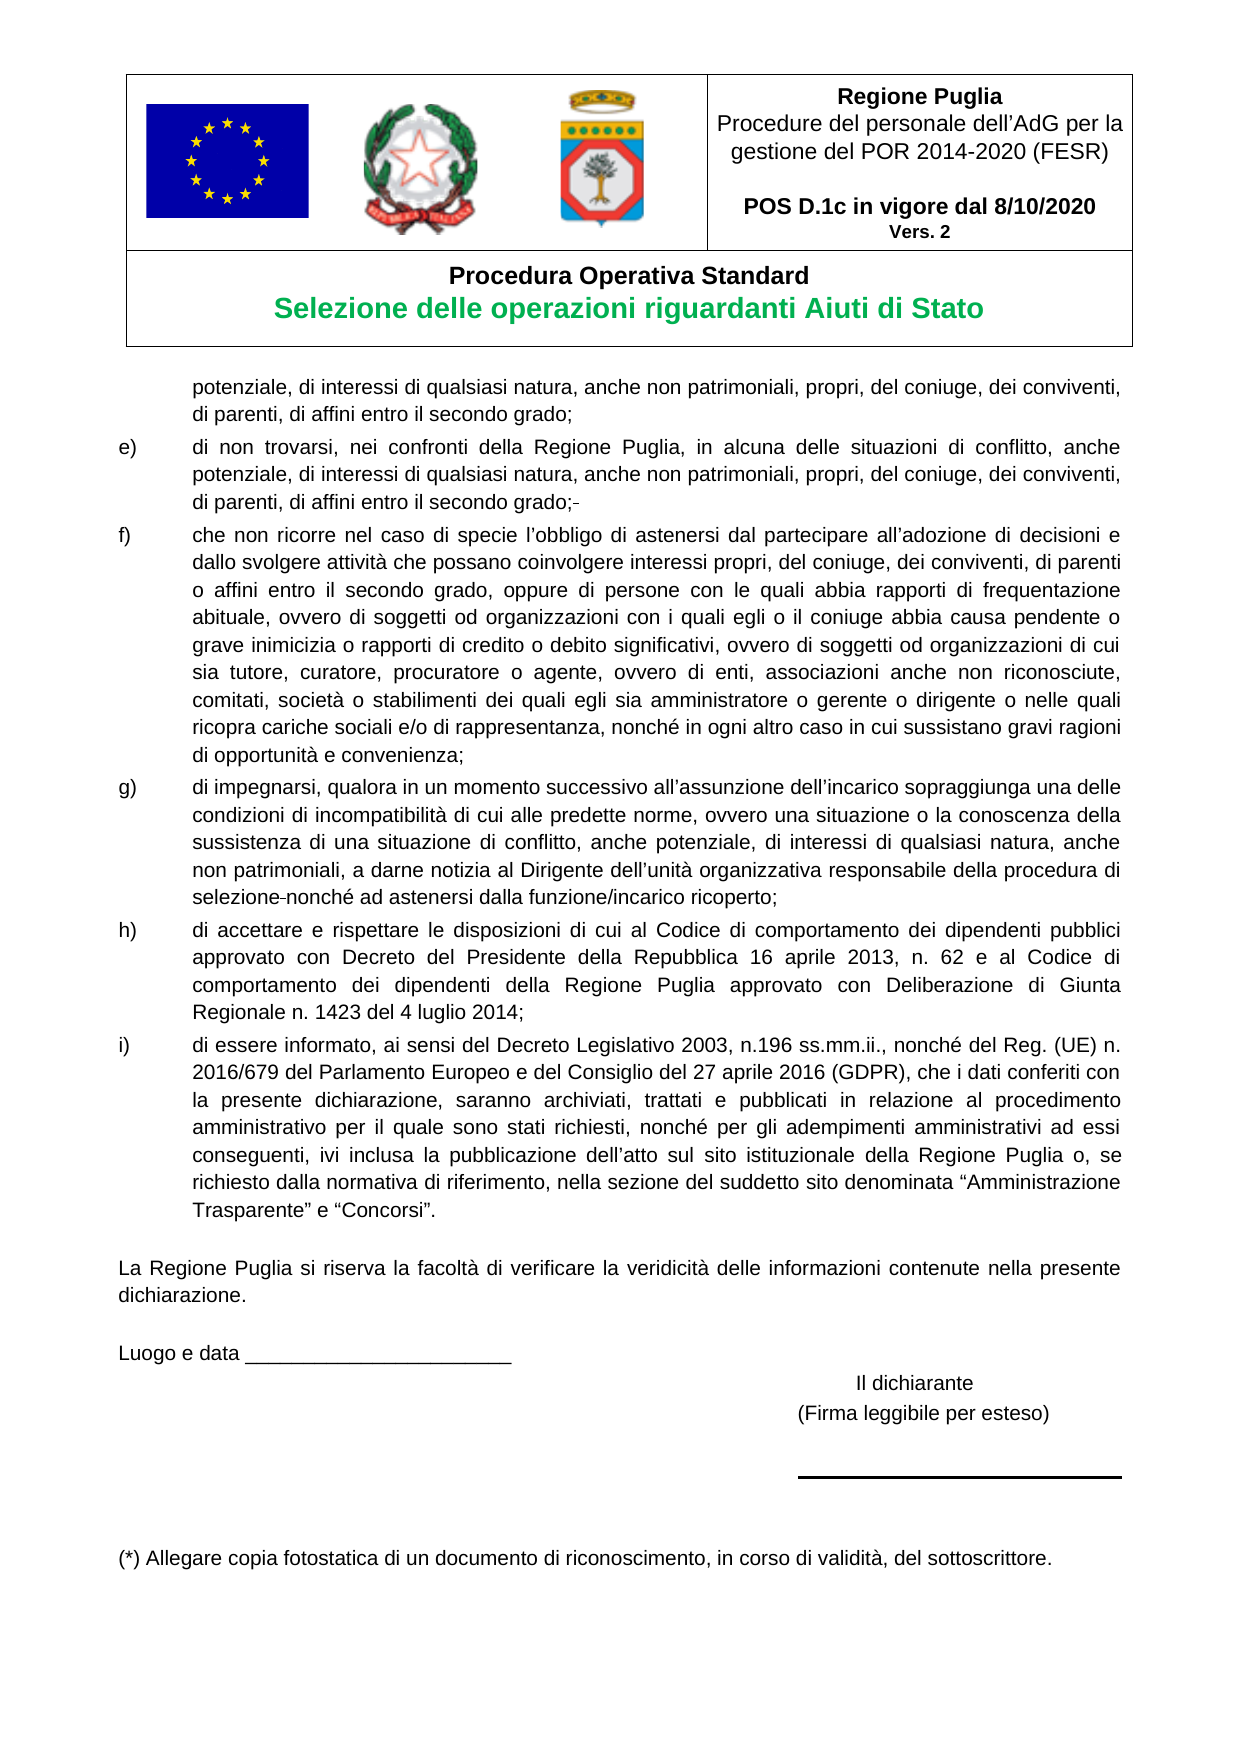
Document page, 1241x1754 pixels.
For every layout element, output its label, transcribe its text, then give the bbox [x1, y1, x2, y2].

list di non trovarsi, nei confronti della Regione Puglia, in alcuna delle situazioni di conflitto, anche potenziale, di interessi di qualsiasi natura, anche non patrimoniali, propri, del coniuge, dei conviventi, di parenti, di affini entro il secondo grado; [118, 435, 1122, 514]
text (*) Allegare copia fotostatica di un documento di riconoscimento, in corso di validità, del sottoscrittore. [118, 1546, 1122, 1570]
picture [560, 90, 644, 228]
text La Regione Puglia si riserva la facoltà di verificare la veridicità delle informazioni contenute nella presente dichiarazione. [118, 1255, 1122, 1307]
list di impegnarsi, qualora in un momento successivo all’assunzione dell’incarico sopraggiunga una delle condizioni di incompatibilità di cui alle predette norme, ovvero una situazione o la conoscenza della sussistenza di una situazione di conflitto, anche potenziale, di interessi di qualsiasi natura, anche non patrimoniali, a darne notizia al Dirigente dell’unità organizzativa responsabile della procedura di selezione nonché ad astenersi dalla funzione/incarico ricoperto; [118, 775, 1122, 909]
text Il dichiarante [797, 1371, 1122, 1395]
list di accettare e rispettare le disposizioni di cui al Codice di comportamento dei dipendenti pubblici approvato con Decreto del Presidente della Repubblica 16 aprile 2013, n. 62 e al Codice di comportamento dei dipendenti della Regione Puglia approvato con Deliberazione di Giunta Regionale n. 1423 del 4 luglio 2014; [118, 918, 1122, 1024]
list di essere informato, ai sensi del Decreto Legislativo 2003, n.196 ss.mm.ii., nonché del Reg. (UE) n. 2016/679 del Parlamento Europeo e del Consiglio del 27 aprile 2016 (GDPR), che i dati conferiti con la presente dichiarazione, saranno archiviati, trattati e pubblicati in relazione al procedimento amministrativo per il quale sono stati richiesti, nonché per gli adempimenti amministrativi ad essi conseguenti, ivi inclusa la pubblicazione dell’atto sul sito istituzionale della Regione Puglia o, se richiesto dalla normativa di riferimento, nella sezione del suddetto sito denominata “Amministrazione Trasparente” e “Concorsi”. [118, 1033, 1122, 1222]
picture [146, 104, 309, 218]
text Luogo e data _______________________ [118, 1341, 1122, 1364]
picture [363, 104, 478, 235]
text (Firma leggibile per esteso) [797, 1401, 1122, 1425]
list che non ricorre nel caso di specie l’obbligo di astenersi dal partecipare all’adozione di decisioni e dallo svolgere attività che possano coinvolgere interessi propri, del coniuge, dei conviventi, di parenti o affini entro il secondo grado, oppure di persone con le quali abbia rapporti di frequentazione abituale, ovvero di soggetti od organizzazioni con i quali egli o il coniuge abbia causa pendente o grave inimicizia o rapporti di credito o debito significativi, ovvero di soggetti od organizzazioni di cui sia tutore, curatore, procuratore o agente, ovvero di enti, associazioni anche non riconosciute, comitati, società o stabilimenti dei quali egli sia amministratore o gerente o dirigente o nelle quali ricopra cariche sociali e/o di rappresentanza, nonché in ogni altro caso in cui sussistano gravi ragioni di opportunità e convenienza; [118, 522, 1122, 766]
